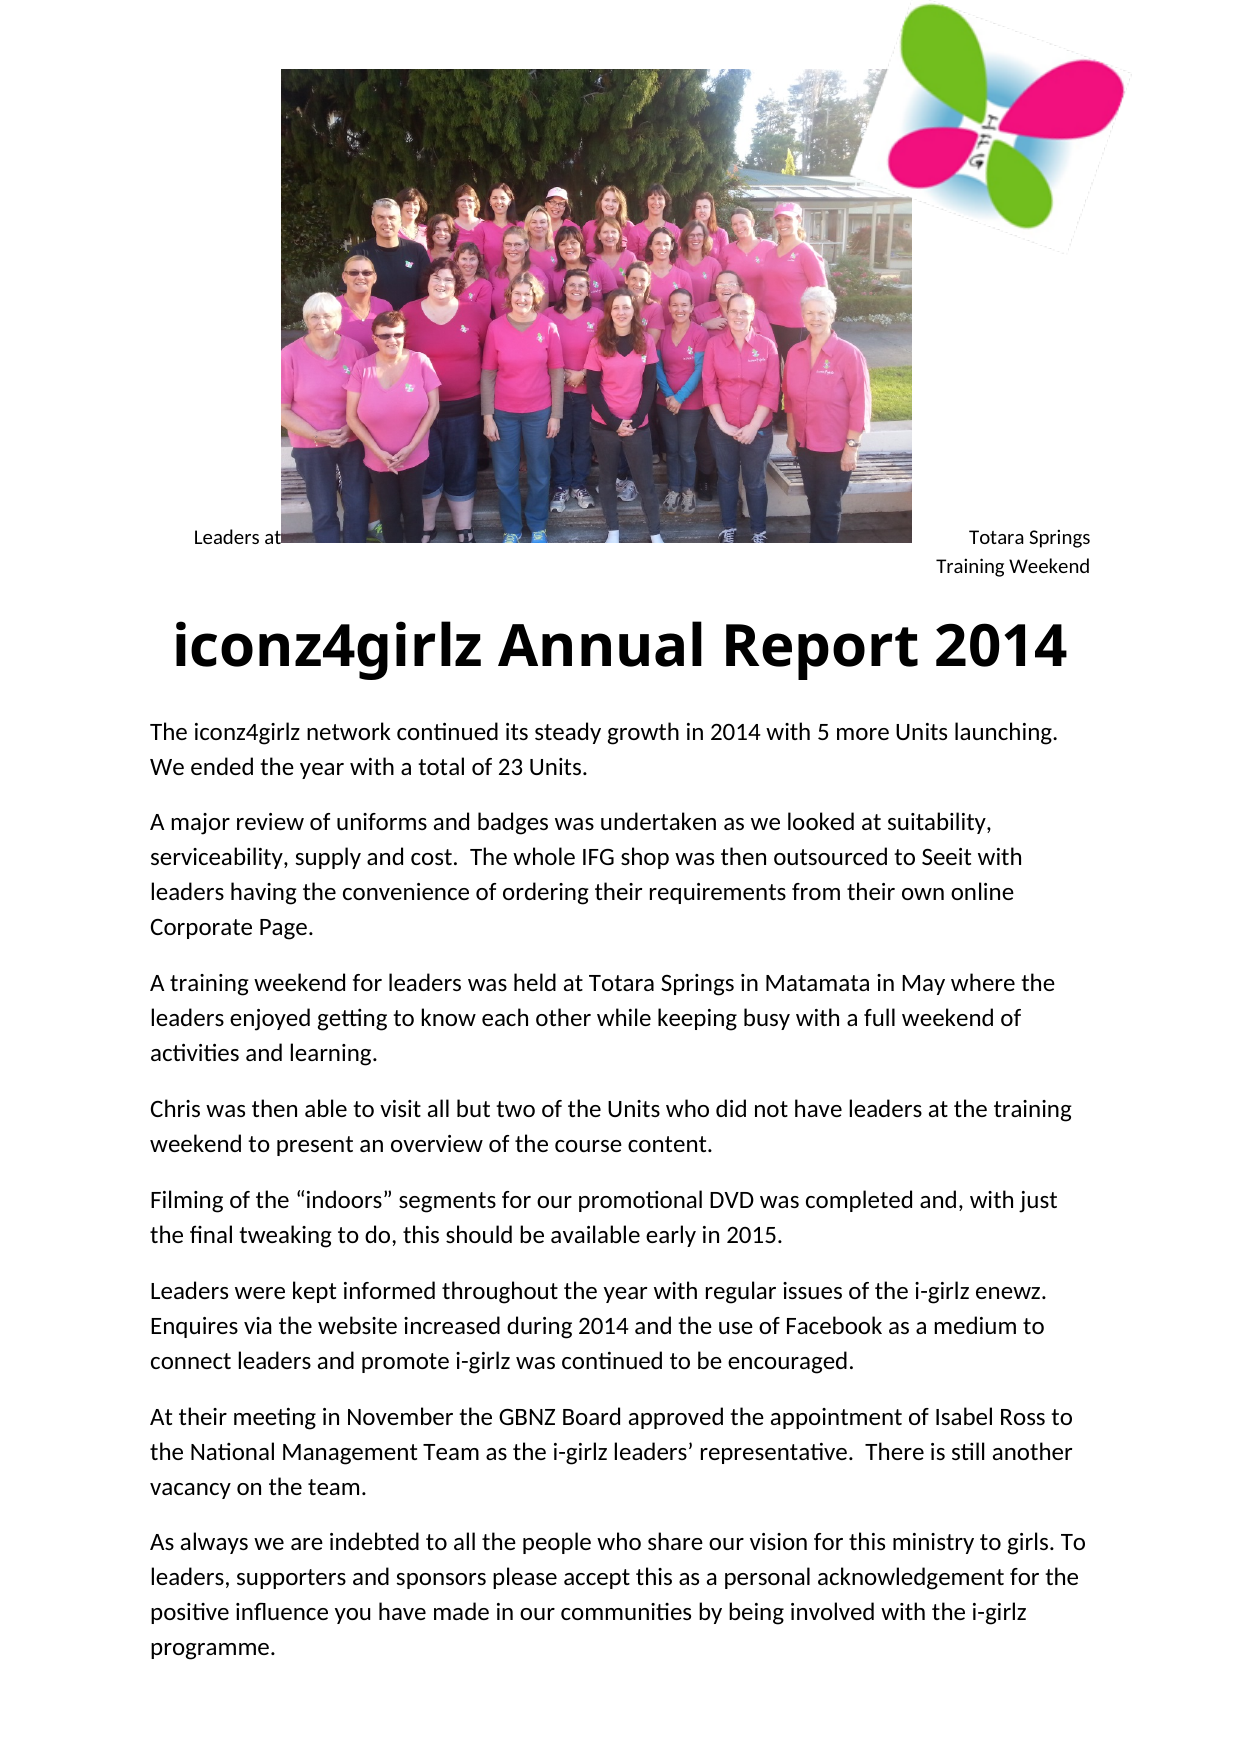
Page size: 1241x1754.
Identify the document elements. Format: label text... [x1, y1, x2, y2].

text iconz4girlz Annual Report 2014 [150, 603, 1090, 683]
text Leaders were kept informed throughout the year with regular issues of the i-girlz enewz. Enquires via the website increased during 2014 and the use of Facebook as a medium to connect leaders and promote i-girlz was continued to be encouraged. [150, 1275, 1090, 1375]
text Filming of the “indoors” segments for our promotional DVD was completed and, with just the final tweaking to do, this should be available early in 2015. [150, 1184, 1090, 1249]
text A training weekend for leaders was held at Totara Springs in Matamata in May where the leaders enjoyed getting to know each other while keeping busy with a full weekend of activities and learning. [150, 967, 1090, 1068]
text As always we are indebted to all the people who share our vision for this ministry to girls. To leaders, supporters and sponsors please accept this as a personal acknowledgement for the positive influence you have made in our communities by being involved with the i-girlz programme. [150, 1527, 1090, 1662]
picture [281, 0, 1133, 524]
text The iconz4girlz network continued its steady growth in 2014 with 5 more Units launching. We ended the year with a total of 23 Units. [150, 716, 1090, 781]
text At their meeting in November the GBNZ Board approved the appointment of Isabel Ross to the National Management Team as the i-girlz leaders’ representative. There is still another vacancy on the team. [150, 1401, 1090, 1501]
text A major review of uniforms and badges was undertaken as we looked at suitability, serviceability, supply and cost. The whole IFG shop was then outsourced to Seeit with leaders having the convenience of ordering their requirements from their own online Corporate Page. [150, 807, 1090, 942]
text Leaders at Totara Springs Training Weekend [150, 524, 1090, 579]
text Chris was then able to visit all but two of the Units who did not have leaders at the training weekend to present an overview of the course content. [150, 1093, 1090, 1159]
